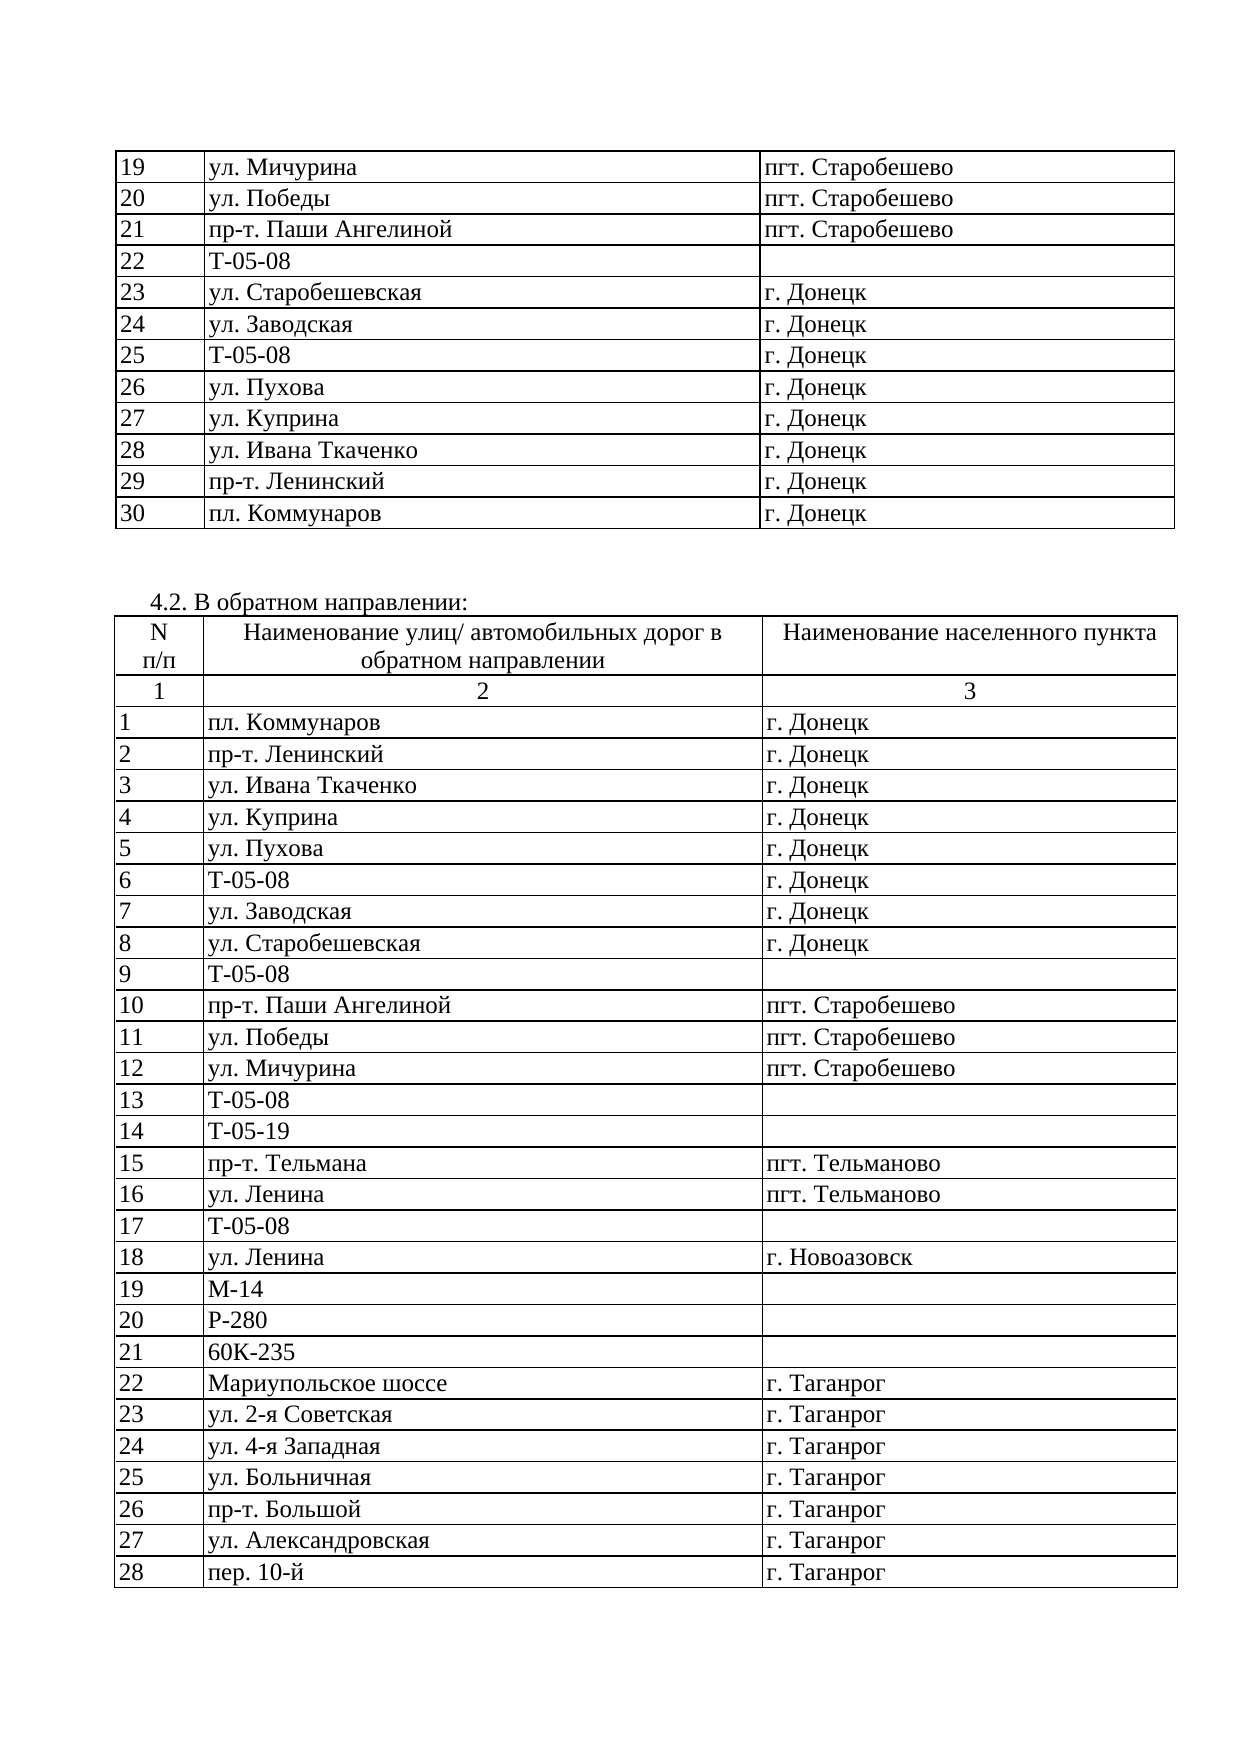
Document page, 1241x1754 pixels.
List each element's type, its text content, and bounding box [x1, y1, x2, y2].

table_cell г. Донецк [763, 895, 1177, 926]
table_cell Т-05-08 [204, 865, 762, 894]
table_cell ул. 4-я Западная [204, 1431, 762, 1461]
table_cell 3 [763, 674, 1177, 706]
table_cell ул. Куприна [205, 403, 759, 433]
table_cell пл. Коммунаров [205, 498, 759, 527]
table_cell пр-т. Паши Ангелиной [204, 991, 762, 1020]
table_cell 21 [115, 1336, 203, 1366]
table_cell ул. Ленина [204, 1179, 762, 1209]
table_header Наименование улиц/ автомобильных дорог в обратном направлении [204, 617, 762, 674]
table_cell Т-05-08 [204, 1211, 762, 1241]
table_cell г. Донецк [761, 466, 1174, 496]
table_cell 21 [117, 215, 204, 244]
table_cell 14 [115, 1116, 203, 1146]
table_cell 60К-235 [204, 1337, 762, 1366]
table_cell 27 [115, 1525, 203, 1555]
table_cell г. Донецк [761, 277, 1174, 307]
table_cell пр-т. Ленинский [204, 739, 762, 769]
table_cell ул. Ивана Ткаченко [205, 435, 759, 464]
table_cell г. Таганрог [763, 1398, 1177, 1429]
table_cell ул. Мичурина [205, 152, 759, 181]
table_cell Т-05-19 [204, 1116, 762, 1146]
table_cell пгт. Старобешево [761, 183, 1174, 213]
table_cell 8 [115, 927, 203, 957]
table_cell г. Таганрог [763, 1461, 1177, 1492]
table_cell 12 [115, 1053, 203, 1083]
table_cell 28 [117, 435, 204, 464]
table_cell 11 [115, 1021, 203, 1052]
table_cell [763, 1083, 1177, 1115]
table_cell 28 [115, 1556, 203, 1587]
table_cell пер. 10-й [204, 1557, 762, 1587]
table_cell 9 [115, 959, 203, 989]
table_cell 23 [117, 277, 204, 307]
table_cell г. Донецк [763, 737, 1177, 769]
table_cell 18 [115, 1242, 203, 1272]
table_cell 30 [117, 498, 204, 527]
table_cell 29 [117, 466, 204, 496]
table_cell г. Таганрог [763, 1555, 1177, 1587]
table_cell 22 [115, 1368, 203, 1398]
table_cell 25 [117, 340, 204, 370]
table_cell г. Донецк [761, 498, 1174, 527]
table_cell 24 [117, 309, 204, 339]
table_cell [763, 1304, 1177, 1335]
table_cell г. Донецк [761, 403, 1174, 433]
table_cell г. Донецк [763, 926, 1177, 957]
table_cell М-14 [204, 1274, 762, 1303]
table_cell ул. Заводская [205, 309, 759, 339]
table_cell г. Донецк [761, 435, 1174, 464]
table_cell пгт. Тельманово [763, 1146, 1177, 1178]
table_cell пр-т. Паши Ангелиной [205, 215, 759, 244]
table_cell пр-т. Большой [204, 1494, 762, 1524]
table_cell 16 [115, 1179, 203, 1209]
table_cell г. Донецк [763, 832, 1177, 863]
table_cell 25 [115, 1462, 203, 1492]
table_cell 7 [115, 896, 203, 926]
table_cell 19 [117, 152, 204, 181]
table_cell ул. Александровская [204, 1525, 762, 1555]
table_cell г. Донецк [761, 372, 1174, 402]
table_cell пр-т. Ленинский [205, 466, 759, 496]
table_cell ул. Заводская [204, 896, 762, 926]
table_cell 4 [115, 801, 203, 832]
table_cell 3 [115, 770, 203, 800]
table_cell пл. Коммунаров [204, 707, 762, 737]
table_cell ул. Ленина [204, 1242, 762, 1272]
table_cell ул. Больничная [204, 1462, 762, 1492]
table_cell ул. Пухова [204, 833, 762, 863]
table_cell [763, 1209, 1177, 1241]
table_cell Т-05-08 [204, 959, 762, 989]
table_cell ул. Старобешевская [204, 928, 762, 957]
table_cell пгт. Старобешево [763, 989, 1177, 1020]
table_cell [761, 246, 1174, 276]
table_cell ул. Старобешевская [205, 277, 759, 307]
table_cell г. Таганрог [763, 1492, 1177, 1524]
table_cell 20 [117, 183, 204, 213]
table_cell г. Донецк [763, 800, 1177, 832]
table_cell 17 [115, 1210, 203, 1241]
table_cell 23 [115, 1399, 203, 1429]
table_cell Т-05-08 [205, 340, 759, 370]
table_header Наименование населенного пункта [763, 617, 1177, 674]
table_cell г. Донецк [763, 863, 1177, 894]
table_cell пгт. Тельманово [763, 1178, 1177, 1209]
table_cell ул. Победы [204, 1022, 762, 1052]
table_cell г. Донецк [763, 706, 1177, 737]
table_cell [763, 958, 1177, 989]
table_cell г. Таганрог [763, 1429, 1177, 1461]
table_cell Мариупольское шоссе [204, 1368, 762, 1398]
table_cell ул. Пухова [205, 372, 759, 402]
table_cell 22 [117, 246, 204, 276]
table_cell 19 [115, 1273, 203, 1303]
table_cell 20 [115, 1305, 203, 1335]
table_cell пгт. Старобешево [763, 1020, 1177, 1052]
table_cell 15 [115, 1147, 203, 1178]
table_cell 26 [117, 372, 204, 402]
table_cell [763, 1115, 1177, 1146]
table_cell г. Донецк [761, 309, 1174, 339]
table_cell пгт. Старобешево [761, 215, 1174, 244]
table_cell [763, 1272, 1177, 1303]
table_cell 26 [115, 1493, 203, 1524]
table_cell 5 [115, 833, 203, 863]
table_cell 1 [115, 707, 203, 737]
table_cell г. Донецк [761, 340, 1174, 370]
table_cell ул. Ивана Ткаченко [204, 770, 762, 800]
table_cell 2 [204, 676, 762, 706]
table_cell ул. 2-я Советская [204, 1400, 762, 1429]
table_cell пр-т. Тельмана [204, 1148, 762, 1178]
table_header N п/п [115, 617, 203, 674]
table_cell г. Таганрог [763, 1524, 1177, 1555]
table_cell 27 [117, 403, 204, 433]
table_cell Р-280 [204, 1305, 762, 1335]
table_cell 2 [115, 738, 203, 769]
table_cell 1 [115, 675, 203, 706]
table_cell пгт. Старобешево [761, 152, 1174, 181]
table_cell [763, 1335, 1177, 1366]
table_cell Т-05-08 [204, 1085, 762, 1115]
table_cell ул. Куприна [204, 802, 762, 832]
table_cell ул. Мичурина [204, 1053, 762, 1083]
table_cell г. Донецк [763, 769, 1177, 800]
table_cell 6 [115, 864, 203, 894]
table_cell ул. Победы [205, 183, 759, 213]
table_cell г. Новоазовск [763, 1241, 1177, 1272]
table_cell 24 [115, 1430, 203, 1461]
text 4.2. В обратном направлении: [150, 587, 1090, 615]
table_cell пгт. Старобешево [763, 1052, 1177, 1083]
table_cell 10 [115, 990, 203, 1020]
table_cell г. Таганрог [763, 1366, 1177, 1398]
table_cell 13 [115, 1084, 203, 1115]
table_cell Т-05-08 [205, 246, 759, 276]
